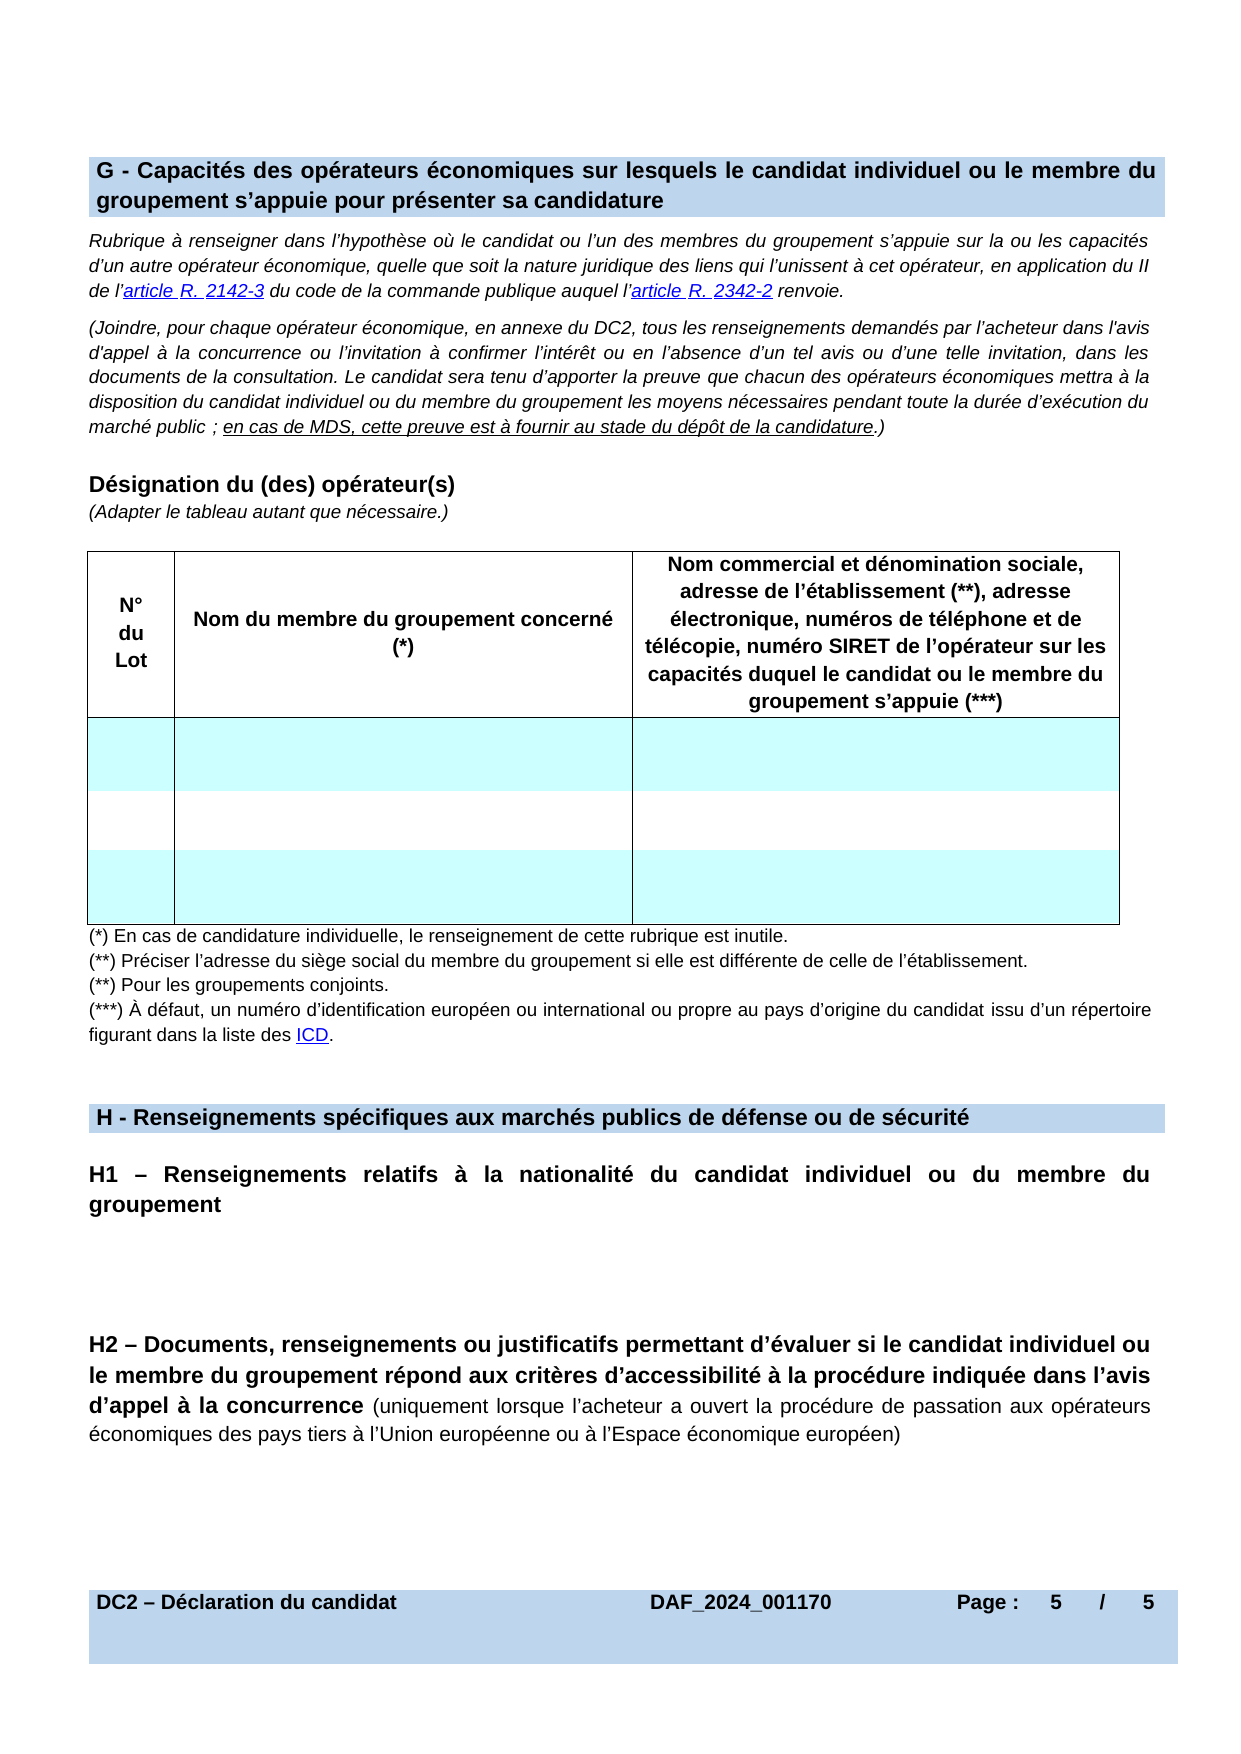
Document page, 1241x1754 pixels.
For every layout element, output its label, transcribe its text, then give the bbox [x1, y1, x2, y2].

table_cell [175, 718, 632, 791]
table_cell [88, 850, 174, 923]
text H2 – Documents, renseignements ou justificatifs permettant d’évaluer si le candidat individuel ou le membre du groupement répond aux critères d’accessibilité à la procédure indiquée dans l’avis d’appel à la concurrence (uniquement lorsque l’acheteur a ouvert la procédure de passation aux opérateurs économiques des pays tiers à l’Union européenne ou à l’Espace économique européen) [89, 1331, 1152, 1446]
table_cell [175, 791, 632, 850]
table_cell [88, 791, 174, 850]
text H1 – Renseignements relatifs à la nationalité du candidat individuel ou du membre du groupement [89, 1161, 1152, 1217]
text (Joindre, pour chaque opérateur économique, en annexe du DC2, tous les renseignements demandés par l’acheteur dans l'avis d'appel à la concurrence ou l’invitation à confirmer l’intérêt ou en l’absence d’un tel avis ou d’une telle invitation, dans les documents de la consultation. Le candidat sera tenu d’apporter la preuve que chacun des opérateurs économiques mettra à la disposition du candidat individuel ou du membre du groupement les moyens nécessaires pendant toute la durée d’exécution du marché public ; en cas de MDS, cette preuve est à fournir au stade du dépôt de la candidature.) [89, 317, 1152, 437]
table_cell [633, 850, 1119, 923]
table_header G - Capacités des opérateurs économiques sur lesquels le candidat individuel ou le membre du groupement s’appuie pour présenter sa candidature [89, 157, 1165, 217]
table_header Nom du membre du groupement concerné (*) [175, 552, 632, 717]
table_cell [633, 791, 1119, 850]
table_cell [175, 850, 632, 923]
text Rubrique à renseigner dans l’hypothèse où le candidat ou l’un des membres du groupement s’appuie sur la ou les capacités d’un autre opérateur économique, quelle que soit la nature juridique des liens qui l’unissent à cet opérateur, en application du II de l’article R. 2142-3 du code de la commande publique auquel l’article R. 2342-2 renvoie. [89, 230, 1152, 301]
table_header N° du Lot [88, 552, 174, 717]
table_header Nom commercial et dénomination sociale, adresse de l’établissement (**), adresse électronique, numéros de téléphone et de télécopie, numéro SIRET de l’opérateur sur les capacités duquel le candidat ou le membre du groupement s’appuie (***) [633, 552, 1119, 717]
table_cell [633, 718, 1119, 791]
text (*) En cas de candidature individuelle, le renseignement de cette rubrique est inutile. [89, 924, 1152, 946]
text (**) Pour les groupements conjoints. [89, 974, 1152, 996]
table_cell [88, 718, 174, 791]
table_header H - Renseignements spécifiques aux marchés publics de défense ou de sécurité [89, 1104, 1165, 1133]
text (Adapter le tableau autant que nécessaire.) [89, 501, 1152, 523]
text Désignation du (des) opérateur(s) [89, 471, 1152, 497]
text (***) À défaut, un numéro d’identification européen ou international ou propre au pays d’origine du candidat issu d’un répertoire figurant dans la liste des ICD. [89, 999, 1152, 1045]
text (**) Préciser l’adresse du siège social du membre du groupement si elle est différente de celle de l’établissement. [89, 949, 1152, 971]
